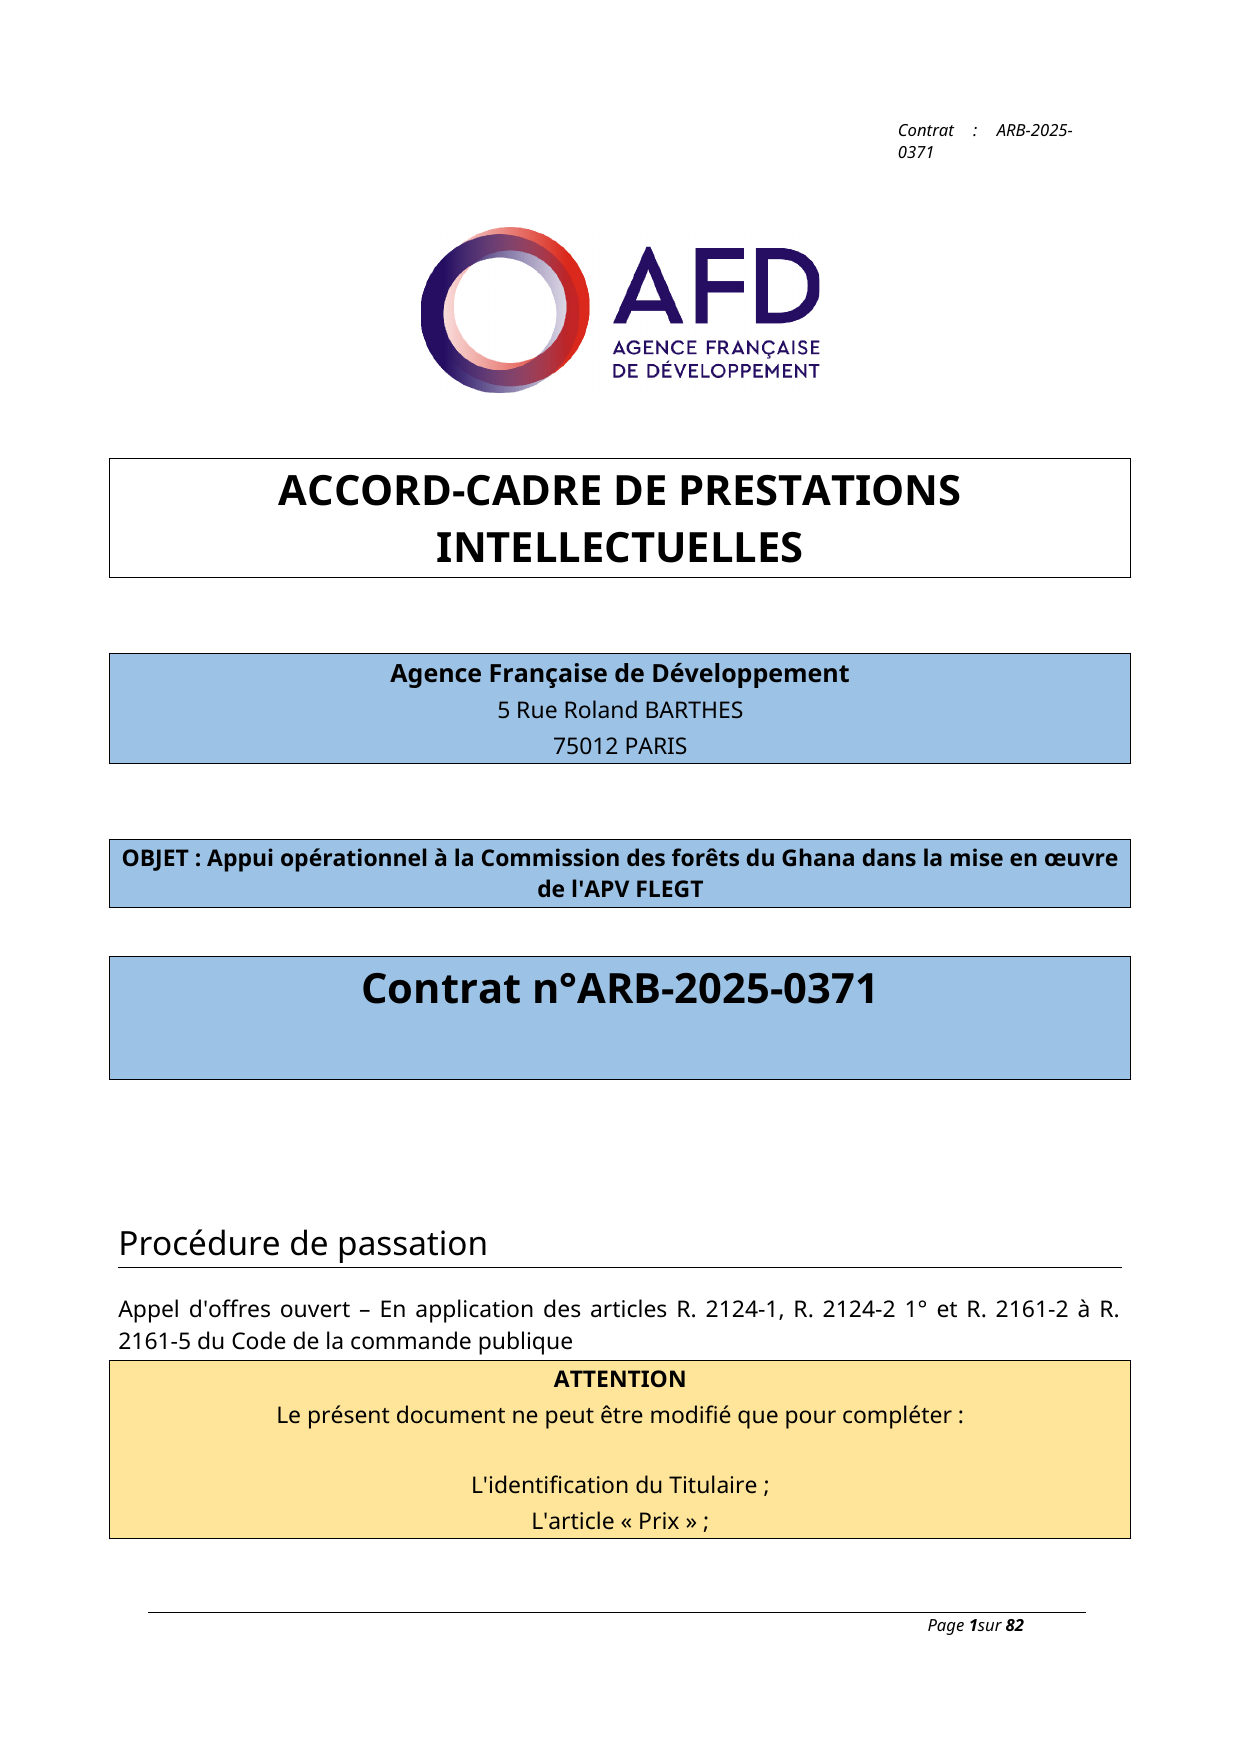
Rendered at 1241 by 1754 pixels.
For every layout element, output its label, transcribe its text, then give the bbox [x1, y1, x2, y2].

text ATTENTION [110, 1361, 1130, 1394]
text Le présent document ne peut être modifié que pour compléter : [110, 1396, 1130, 1430]
text L'identification du Titulaire ; [110, 1466, 1130, 1501]
picture [421, 227, 820, 393]
text L'article « Prix » ; [110, 1502, 1130, 1538]
text Contrat n°ARB-2025-0371 [110, 957, 1130, 1016]
text 5 Rue Roland BARTHES [110, 691, 1130, 726]
text OBJET : Appui opérationnel à la Commission des forêts du Ghana dans la mise en œuvre de l'APV FLEGT [110, 840, 1130, 907]
text ACCORD-CADRE DE PRESTATIONS INTELLECTUELLES [110, 459, 1130, 577]
text Procédure de passation [118, 1219, 1122, 1267]
text 75012 PARIS [110, 727, 1130, 763]
text Agence Française de Développement [110, 654, 1130, 690]
text Appel d'offres ouvert – En application des articles R. 2124-1, R. 2124-2 1° et R. 2161-2 à R. 2161-5 du Code de la commande publique [118, 1293, 1122, 1356]
